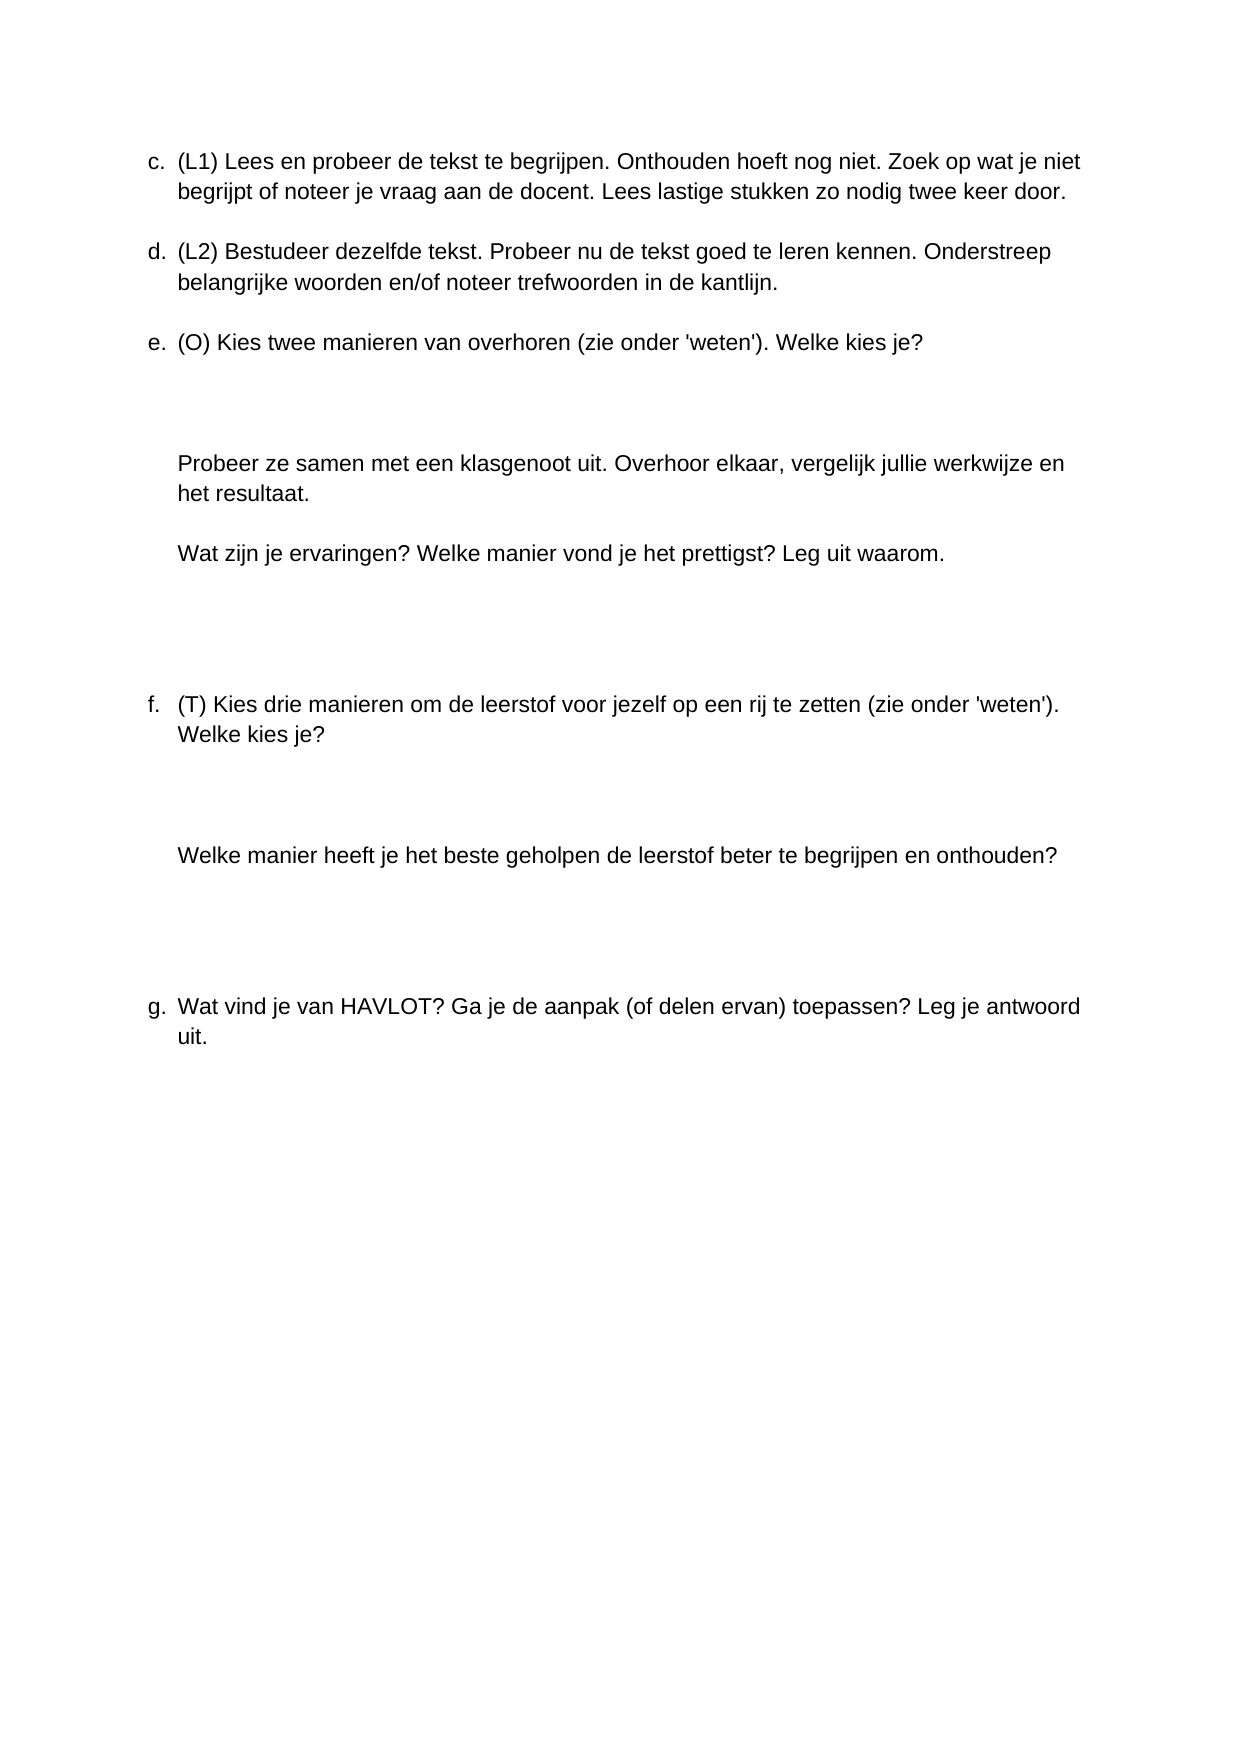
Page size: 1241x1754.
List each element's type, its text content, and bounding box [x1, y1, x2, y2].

text Wat zijn je ervaringen? Welke manier vond je het prettigst? Leg uit waarom. [177, 540, 1097, 567]
list Wat vind je van HAVLOT? Ga je de aanpak (of delen ervan) toepassen? Leg je antwoord uit. [148, 993, 1097, 1049]
list (L2) Bestudeer dezelfde tekst. Probeer nu de tekst goed te leren kennen. Onderstreep belangrijke woorden en/of noteer trefwoorden in de kantlijn. [148, 238, 1097, 295]
text Welke manier heeft je het beste geholpen de leerstof beter te begrijpen en onthouden? [148, 842, 1097, 868]
list Probeer ze samen met een klasgenoot uit. Overhoor elkaar, vergelijk jullie werkwijze en het resultaat. [177, 449, 1097, 506]
list (L1) Lees en probeer de tekst te begrijpen. Onthouden hoeft nog niet. Zoek op wat je niet begrijpt of noteer je vraag aan de docent. Lees lastige stukken zo nodig twee keer door. [148, 148, 1097, 204]
list (T) Kies drie manieren om de leerstof voor jezelf op een rij te zetten (zie onder 'weten'). Welke kies je? [148, 691, 1097, 748]
list (O) Kies twee manieren van overhoren (zie onder 'weten'). Welke kies je? [148, 329, 1097, 355]
